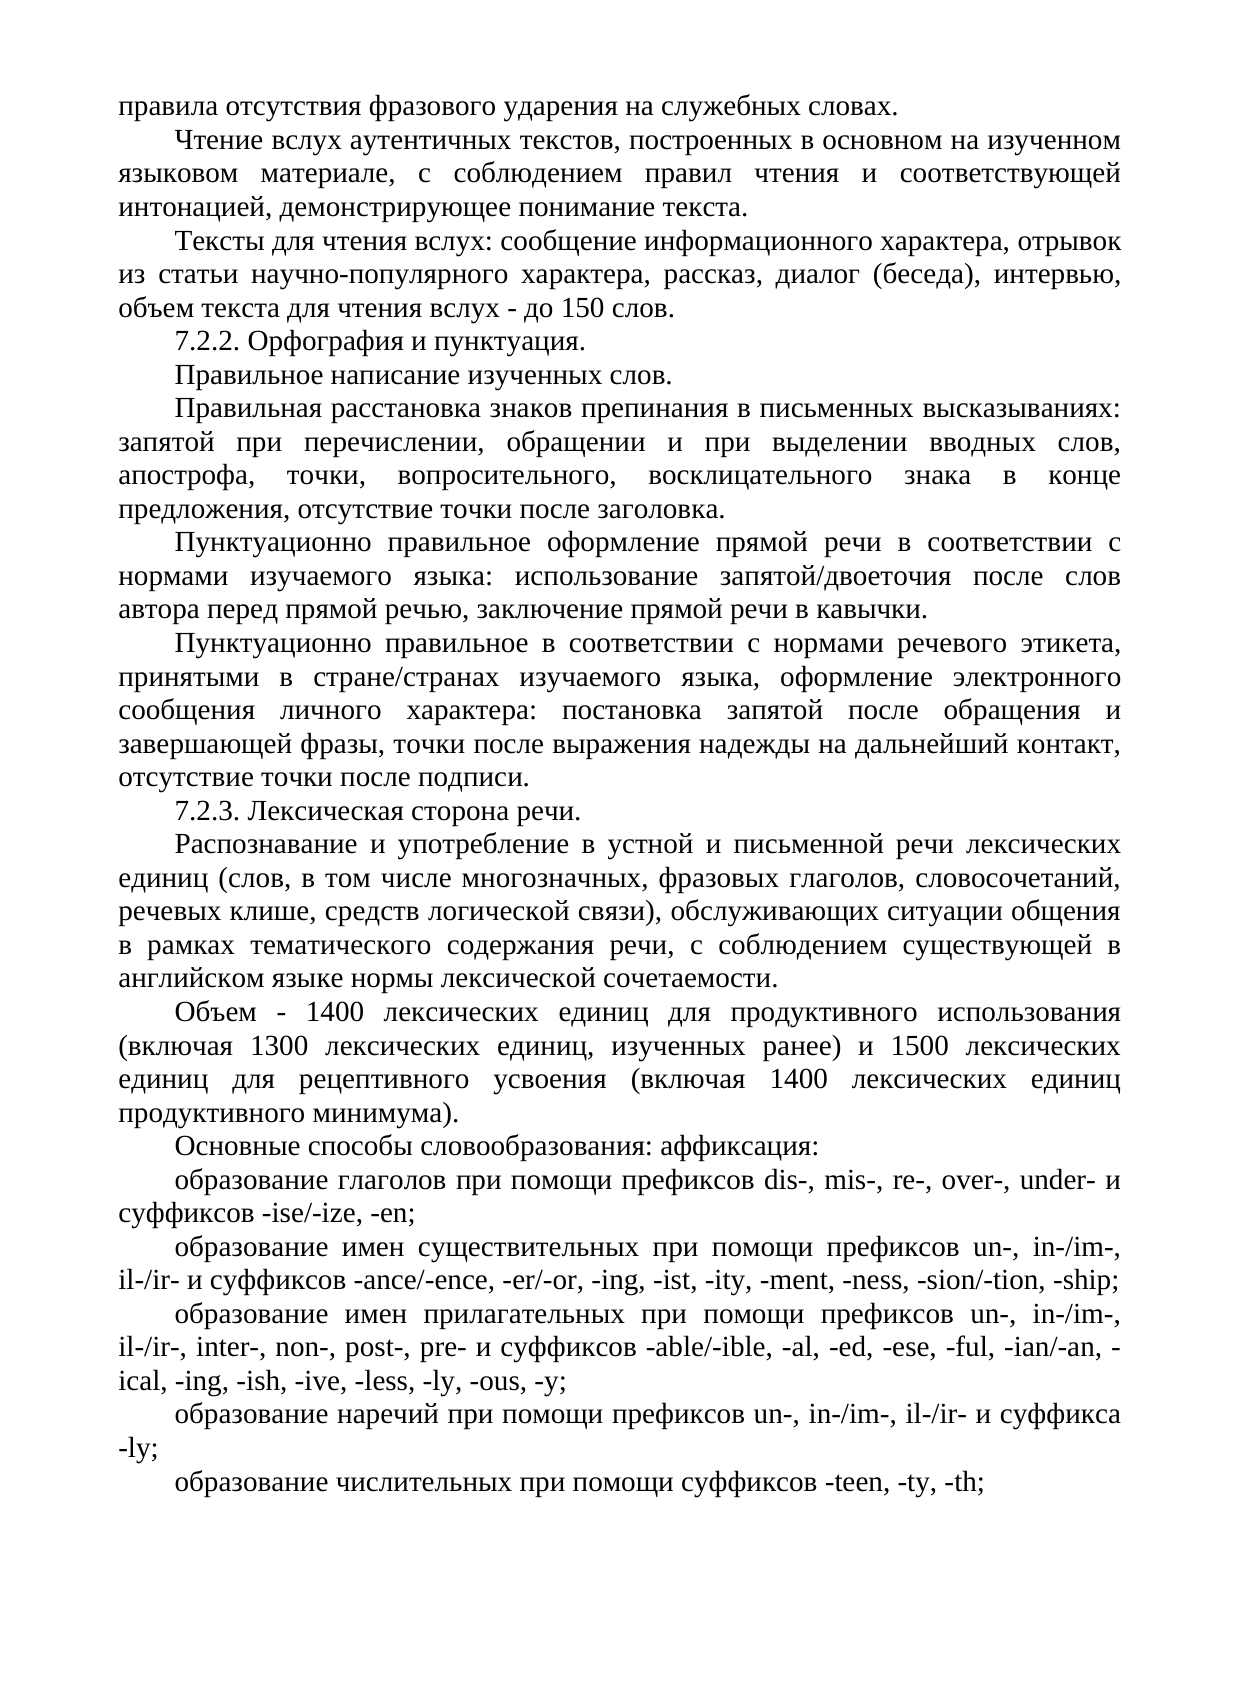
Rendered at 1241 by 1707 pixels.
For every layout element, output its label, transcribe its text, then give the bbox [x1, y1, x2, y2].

text Правильное написание изученных слов. [118, 357, 1122, 390]
text образование имен существительных при помощи префиксов un-, in-/im-, il-/ir- и суффиксов -ance/-ence, -er/-or, -ing, -ist, -ity, -ment, -ness, -sion/-tion, -ship; [118, 1229, 1122, 1296]
text образование числительных при помощи суффиксов -teen, -ty, -th; [118, 1464, 1122, 1497]
text Объем - 1400 лексических единиц для продуктивного использования (включая 1300 лексических единиц, изученных ранее) и 1500 лексических единиц для рецептивного усвоения (включая 1400 лексических единиц продуктивного минимума). [118, 994, 1122, 1128]
text 7.2.2. Орфография и пунктуация. [118, 323, 1122, 357]
text образование глаголов при помощи префиксов dis-, mis-, re-, over-, under- и суффиксов -ise/-ize, -en; [118, 1162, 1122, 1229]
text Распознавание и употребление в устной и письменной речи лексических единиц (слов, в том числе многозначных, фразовых глаголов, словосочетаний, речевых клише, средств логической связи), обслуживающих ситуации общения в рамках тематического содержания речи, с соблюдением существующей в английском языке нормы лексической сочетаемости. [118, 826, 1122, 994]
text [118, 88, 1122, 122]
text Пунктуационно правильное в соответствии с нормами речевого этикета, принятыми в стране/странах изучаемого языка, оформление электронного сообщения личного характера: постановка запятой после обращения и завершающей фразы, точки после выражения надежды на дальнейший контакт, отсутствие точки после подписи. [118, 625, 1122, 793]
text Чтение вслух аутентичных текстов, построенных в основном на изученном языковом материале, с соблюдением правил чтения и соответствующей интонацией, демонстрирующее понимание текста. [118, 122, 1122, 223]
text Правильная расстановка знаков препинания в письменных высказываниях: запятой при перечислении, обращении и при выделении вводных слов, апострофа, точки, вопросительного, восклицательного знака в конце предложения, отсутствие точки после заголовка. [118, 390, 1122, 524]
text образование имен прилагательных при помощи префиксов un-, in-/im-, il-/ir-, inter-, non-, post-, pre- и суффиксов -able/-ible, -al, -ed, -ese, -ful, -ian/-an, -ical, -ing, -ish, -ive, -less, -ly, -ous, -y; [118, 1296, 1122, 1397]
text образование наречий при помощи префиксов un-, in-/im-, il-/ir- и суффикса -ly; [118, 1397, 1122, 1464]
text Пунктуационно правильное оформление прямой речи в соответствии с нормами изучаемого языка: использование запятой/двоеточия после слов автора перед прямой речью, заключение прямой речи в кавычки. [118, 524, 1122, 625]
text 7.2.3. Лексическая сторона речи. [118, 793, 1122, 826]
text Тексты для чтения вслух: сообщение информационного характера, отрывок из статьи научно-популярного характера, рассказ, диалог (беседа), интервью, объем текста для чтения вслух - до 150 слов. [118, 223, 1122, 323]
text Основные способы словообразования: аффиксация: [118, 1128, 1122, 1162]
